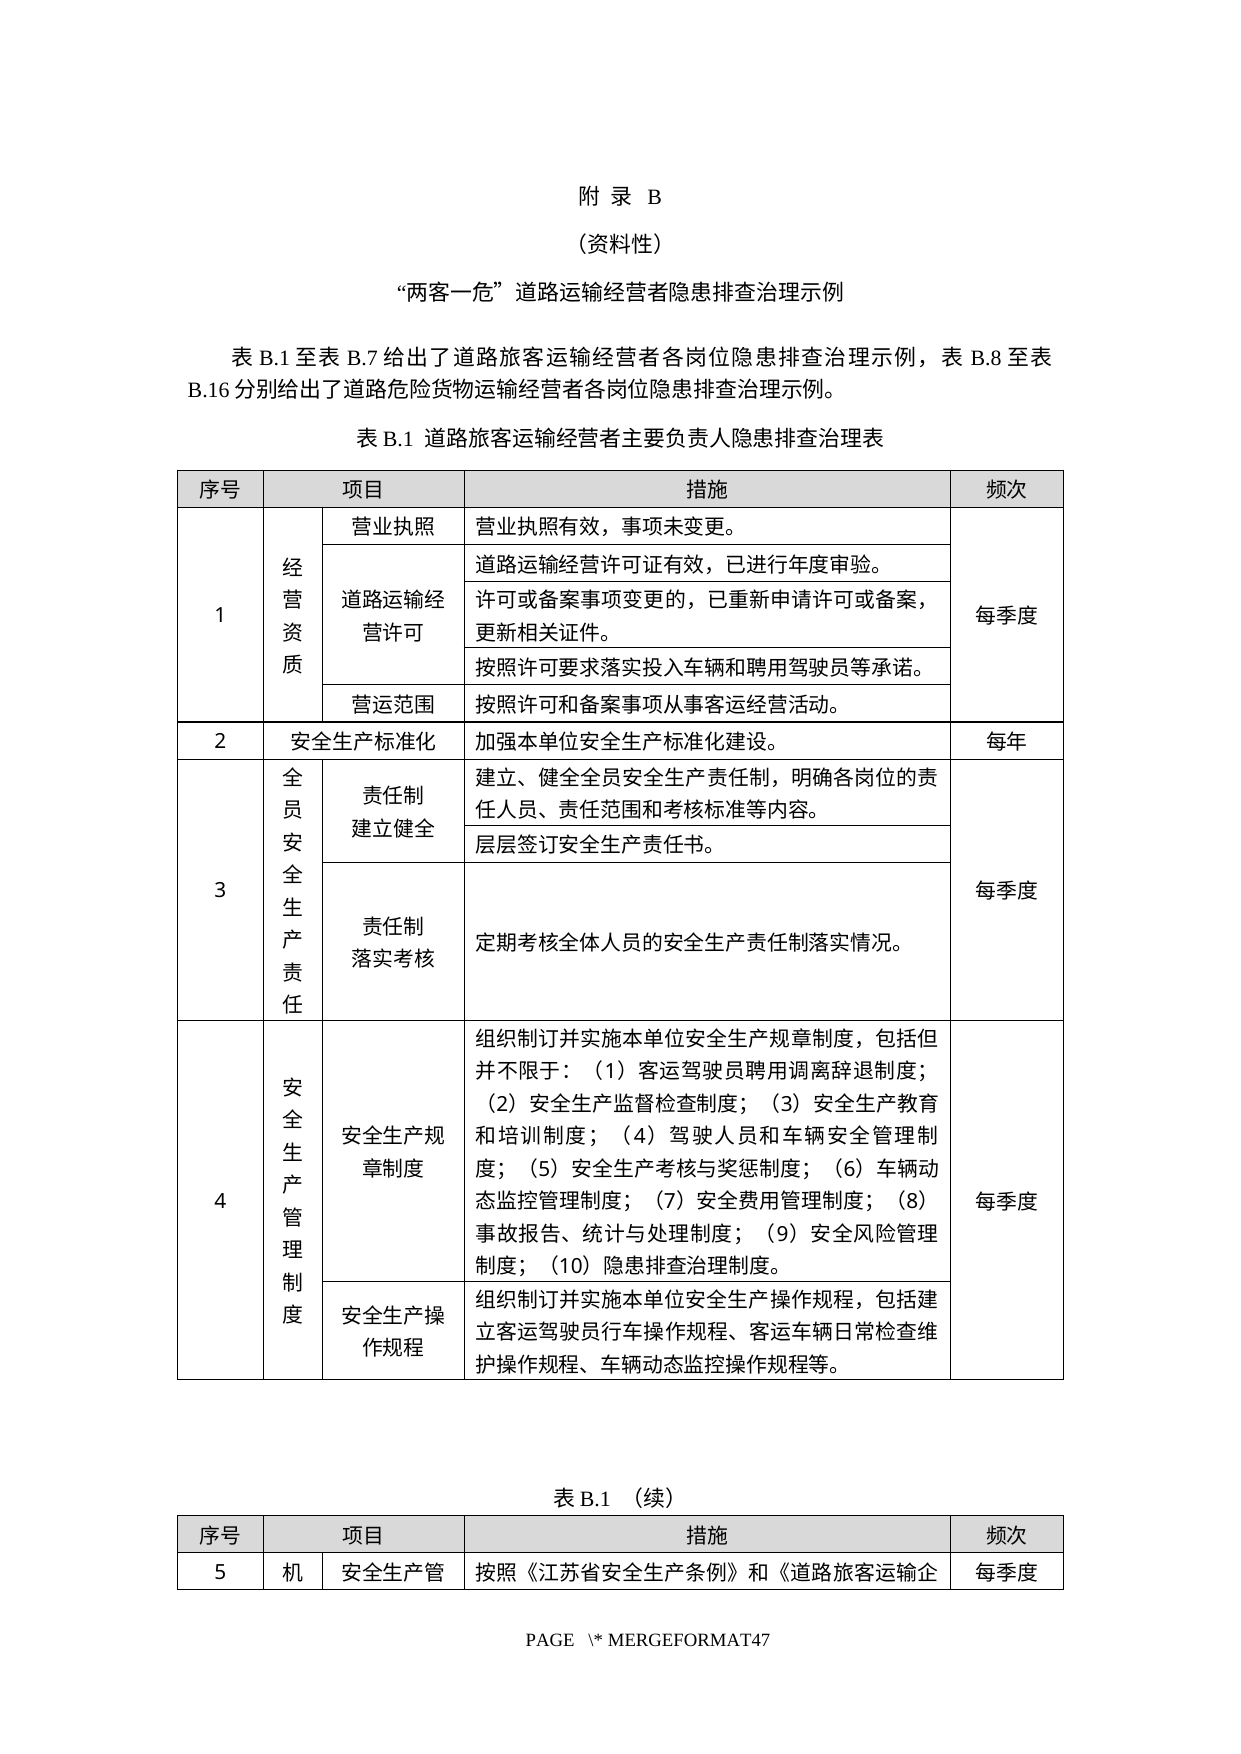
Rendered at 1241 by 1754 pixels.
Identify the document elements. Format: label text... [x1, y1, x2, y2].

table_cell 安全生产标准化 [264, 723, 464, 759]
text 表B.1 道路旅客运输经营者主要负责人隐患排查治理表 [187, 421, 1053, 453]
table_cell 营业执照有效，事项未变更。 [465, 508, 950, 544]
table_header 措施 [465, 471, 950, 507]
text 附录B [187, 178, 1053, 211]
table_cell 1 [178, 508, 263, 721]
table_header 频次 [951, 471, 1063, 507]
table_cell 3 [178, 760, 263, 1020]
table_cell 每季度 [951, 760, 1063, 1020]
table_cell 每年 [951, 723, 1063, 759]
table_cell 定期考核全体人员的安全生产责任制落实情况。 [465, 863, 950, 1020]
table_cell 安全生产操作规程 [323, 1282, 464, 1379]
table_header 项目 [264, 471, 464, 507]
table_cell 经营资质 [264, 508, 322, 721]
table_cell 2 [178, 723, 263, 759]
text “两客一危”道路运输经营者隐患排查治理示例 [187, 275, 1053, 307]
table_cell 5 [178, 1553, 263, 1589]
text （资料性） [187, 227, 1053, 259]
table_cell 每季度 [951, 508, 1063, 721]
table_cell 频次 [951, 1516, 1063, 1552]
table_header 表B.1 （续） [177, 1478, 1063, 1515]
table_cell 按照许可和备案事项从事客运经营活动。 [465, 685, 950, 721]
table_cell 每季度 [951, 1553, 1063, 1589]
table_cell 加强本单位安全生产标准化建设。 [465, 723, 950, 759]
table_cell 层层签订安全生产责任书。 [465, 826, 950, 862]
table_cell 组织制订并实施本单位安全生产规章制度，包括但并不限于：（1）客运驾驶员聘用调离辞退制度；（2）安全生产监督检查制度；（3）安全生产教育和培训制度；（4）驾驶人员和车辆安全管理制度；（5）安全生产考核与奖惩制度；（6）车辆动态监控管理制度；（7）安全费用管理制度；（8）事故报告、统计与处理制度；（9）安全风险管理制度；（10）隐患排查治理制度。 [465, 1021, 950, 1281]
table_cell 安全生产管理制度 [264, 1021, 322, 1379]
table_cell 全员安全生产责任 [264, 760, 322, 1020]
table_cell 道路运输经营许可证有效，已进行年度审验。 [465, 545, 950, 581]
table_cell 安全生产管理机构和人员 [323, 1553, 464, 1589]
table_header 序号 [178, 471, 263, 507]
table_cell 项目 [264, 1516, 464, 1552]
table_cell 每季度 [951, 1021, 1063, 1379]
table_cell 道路运输经营许可 [323, 545, 464, 684]
table_cell 按照许可要求落实投入车辆和聘用驾驶员等承诺。 [465, 648, 950, 684]
table_cell 建立、健全全员安全生产责任制，明确各岗位的责任人员、责任范围和考核标准等内容。 [465, 760, 950, 825]
table_cell 序号 [178, 1516, 263, 1552]
text 表B.1至表B.7给出了道路旅客运输经营者各岗位隐患排查治理示例，表B.8至表B.16分别给出了道路危险货物运输经营者各岗位隐患排查治理示例。 [187, 339, 1053, 404]
table_cell 机构 及人员配备 [264, 1553, 322, 1589]
table_cell 措施 [465, 1516, 950, 1552]
table_cell 组织制订并实施本单位安全生产操作规程，包括建立客运驾驶员行车操作规程、客运车辆日常检查维护操作规程、车辆动态监控操作规程等。 [465, 1282, 950, 1379]
table_cell 营业执照 [323, 508, 464, 544]
table_cell 营运范围 [323, 685, 464, 721]
table_cell 责任制 建立健全 [323, 760, 464, 862]
table_cell 4 [178, 1021, 263, 1379]
table_cell 许可或备案事项变更的，已重新申请许可或备案，更新相关证件。 [465, 582, 950, 647]
table_cell 安全生产规章制度 [323, 1021, 464, 1281]
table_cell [465, 1553, 950, 1589]
table_cell 责任制 落实考核 [323, 863, 464, 1020]
